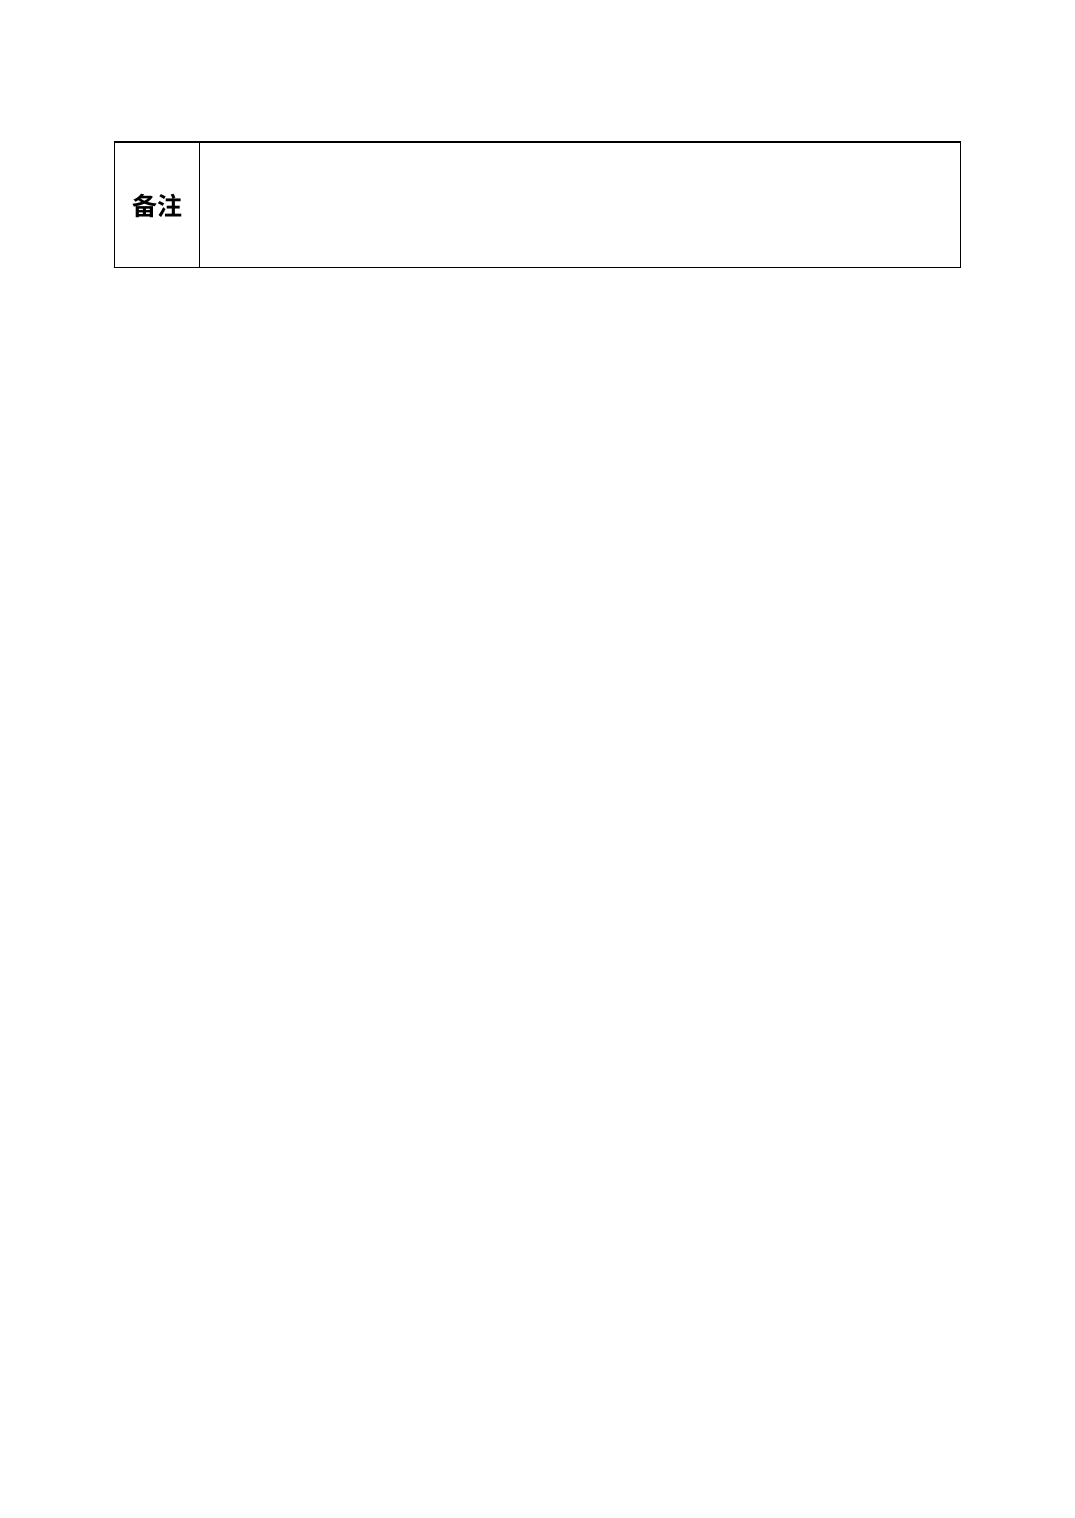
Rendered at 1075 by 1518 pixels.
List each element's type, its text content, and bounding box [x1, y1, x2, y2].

table_cell 备注 [115, 143, 199, 267]
table_cell [200, 143, 960, 267]
